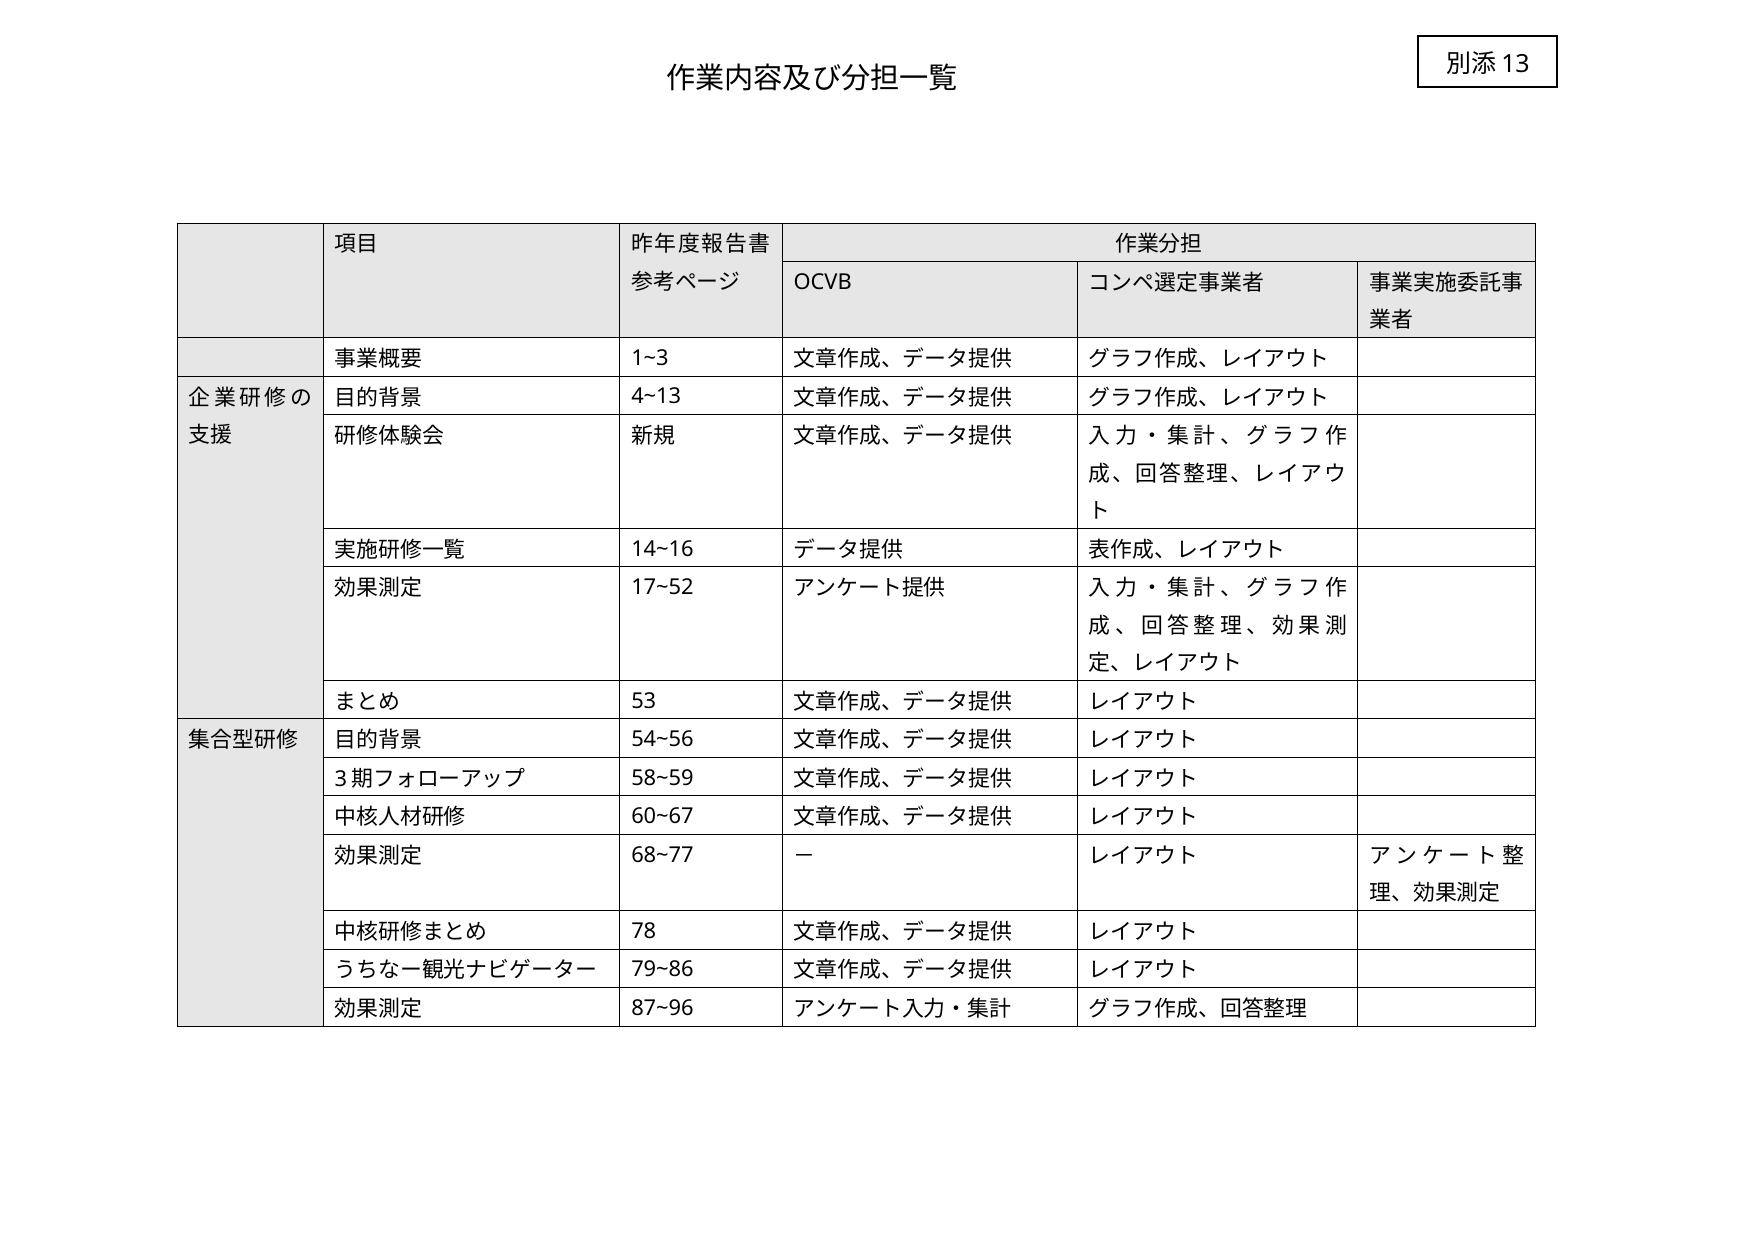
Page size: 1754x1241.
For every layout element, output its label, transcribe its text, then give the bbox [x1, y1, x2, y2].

table_cell 68~77 [620, 835, 782, 910]
table_cell 17~52 [620, 567, 782, 680]
table_cell 79~86 [620, 950, 782, 987]
table_cell 文章作成、データ提供 [783, 415, 1077, 528]
table_cell 集合型研修 [178, 719, 323, 1026]
table_cell 文章作成、データ提供 [783, 796, 1077, 834]
table_cell 文章作成、データ提供 [783, 758, 1077, 795]
table_cell 入力・集計、グラフ作成、回答整理、効果測定、レイアウト [1078, 567, 1357, 680]
table_header 項目 [324, 224, 619, 337]
table_cell OCVB [783, 262, 1077, 337]
table_cell 文章作成、データ提供 [783, 719, 1077, 757]
table_cell レイアウト [1078, 719, 1357, 757]
table_cell [1358, 758, 1535, 795]
table_cell [1358, 338, 1535, 376]
table_cell [1358, 529, 1535, 566]
table_cell レイアウト [1078, 681, 1357, 718]
table_cell レイアウト [1078, 758, 1357, 795]
table_cell 事業概要 [324, 338, 619, 376]
table_cell [1358, 950, 1535, 987]
table_cell グラフ作成、レイアウト [1078, 377, 1357, 414]
table_cell [1358, 719, 1535, 757]
table_cell 中核研修まとめ [324, 911, 619, 948]
table_cell 効果測定 [324, 988, 619, 1026]
table_cell 54~56 [620, 719, 782, 757]
table_cell 78 [620, 911, 782, 948]
table_cell レイアウト [1078, 950, 1357, 987]
table_cell [1358, 377, 1535, 414]
table_cell グラフ作成、レイアウト [1078, 338, 1357, 376]
table_cell コンペ選定事業者 [1078, 262, 1357, 337]
table_cell レイアウト [1078, 796, 1357, 834]
table_cell － [783, 835, 1077, 910]
table_cell 3期フォローアップ [324, 758, 619, 795]
table_cell [1358, 415, 1535, 528]
table_cell うちなー観光ナビゲーター [324, 950, 619, 987]
table_header 昨年度報告書参考ページ [620, 224, 782, 337]
table_cell [1358, 681, 1535, 718]
table_cell 中核人材研修 [324, 796, 619, 834]
table_cell データ提供 [783, 529, 1077, 566]
table_cell 目的背景 [324, 377, 619, 414]
table_cell [1358, 567, 1535, 680]
table_cell 1~3 [620, 338, 782, 376]
table_cell 新規 [620, 415, 782, 528]
table_cell 87~96 [620, 988, 782, 1026]
table_cell まとめ [324, 681, 619, 718]
table_cell 目的背景 [324, 719, 619, 757]
table_cell 文章作成、データ提供 [783, 338, 1077, 376]
table_cell 文章作成、データ提供 [783, 911, 1077, 948]
table_cell 研修体験会 [324, 415, 619, 528]
table_cell グラフ作成、回答整理 [1078, 988, 1357, 1026]
table_cell 事業実施委託事業者 [1358, 262, 1535, 337]
table_cell 53 [620, 681, 782, 718]
table_cell 文章作成、データ提供 [783, 681, 1077, 718]
table_cell 効果測定 [324, 567, 619, 680]
table_cell アンケート整理、効果測定 [1358, 835, 1535, 910]
table_cell [1358, 911, 1535, 948]
table_cell アンケート入力・集計 [783, 988, 1077, 1026]
table_cell 14~16 [620, 529, 782, 566]
table_cell レイアウト [1078, 911, 1357, 948]
table_cell 企業研修の支援 [178, 377, 323, 718]
table_cell レイアウト [1078, 835, 1357, 910]
table_header 作業分担 [783, 224, 1535, 261]
table_cell 4~13 [620, 377, 782, 414]
table_cell 文章作成、データ提供 [783, 950, 1077, 987]
table_cell [1358, 796, 1535, 834]
table_cell [178, 338, 323, 376]
table_cell 表作成、レイアウト [1078, 529, 1357, 566]
table_cell 入力・集計、グラフ作成、回答整理、レイアウト [1078, 415, 1357, 528]
table_cell アンケート提供 [783, 567, 1077, 680]
table_cell 文章作成、データ提供 [783, 377, 1077, 414]
table_header [178, 224, 323, 337]
table_cell [1358, 988, 1535, 1026]
table_cell 60~67 [620, 796, 782, 834]
table_cell 効果測定 [324, 835, 619, 910]
table_cell 58~59 [620, 758, 782, 795]
table_cell 実施研修一覧 [324, 529, 619, 566]
